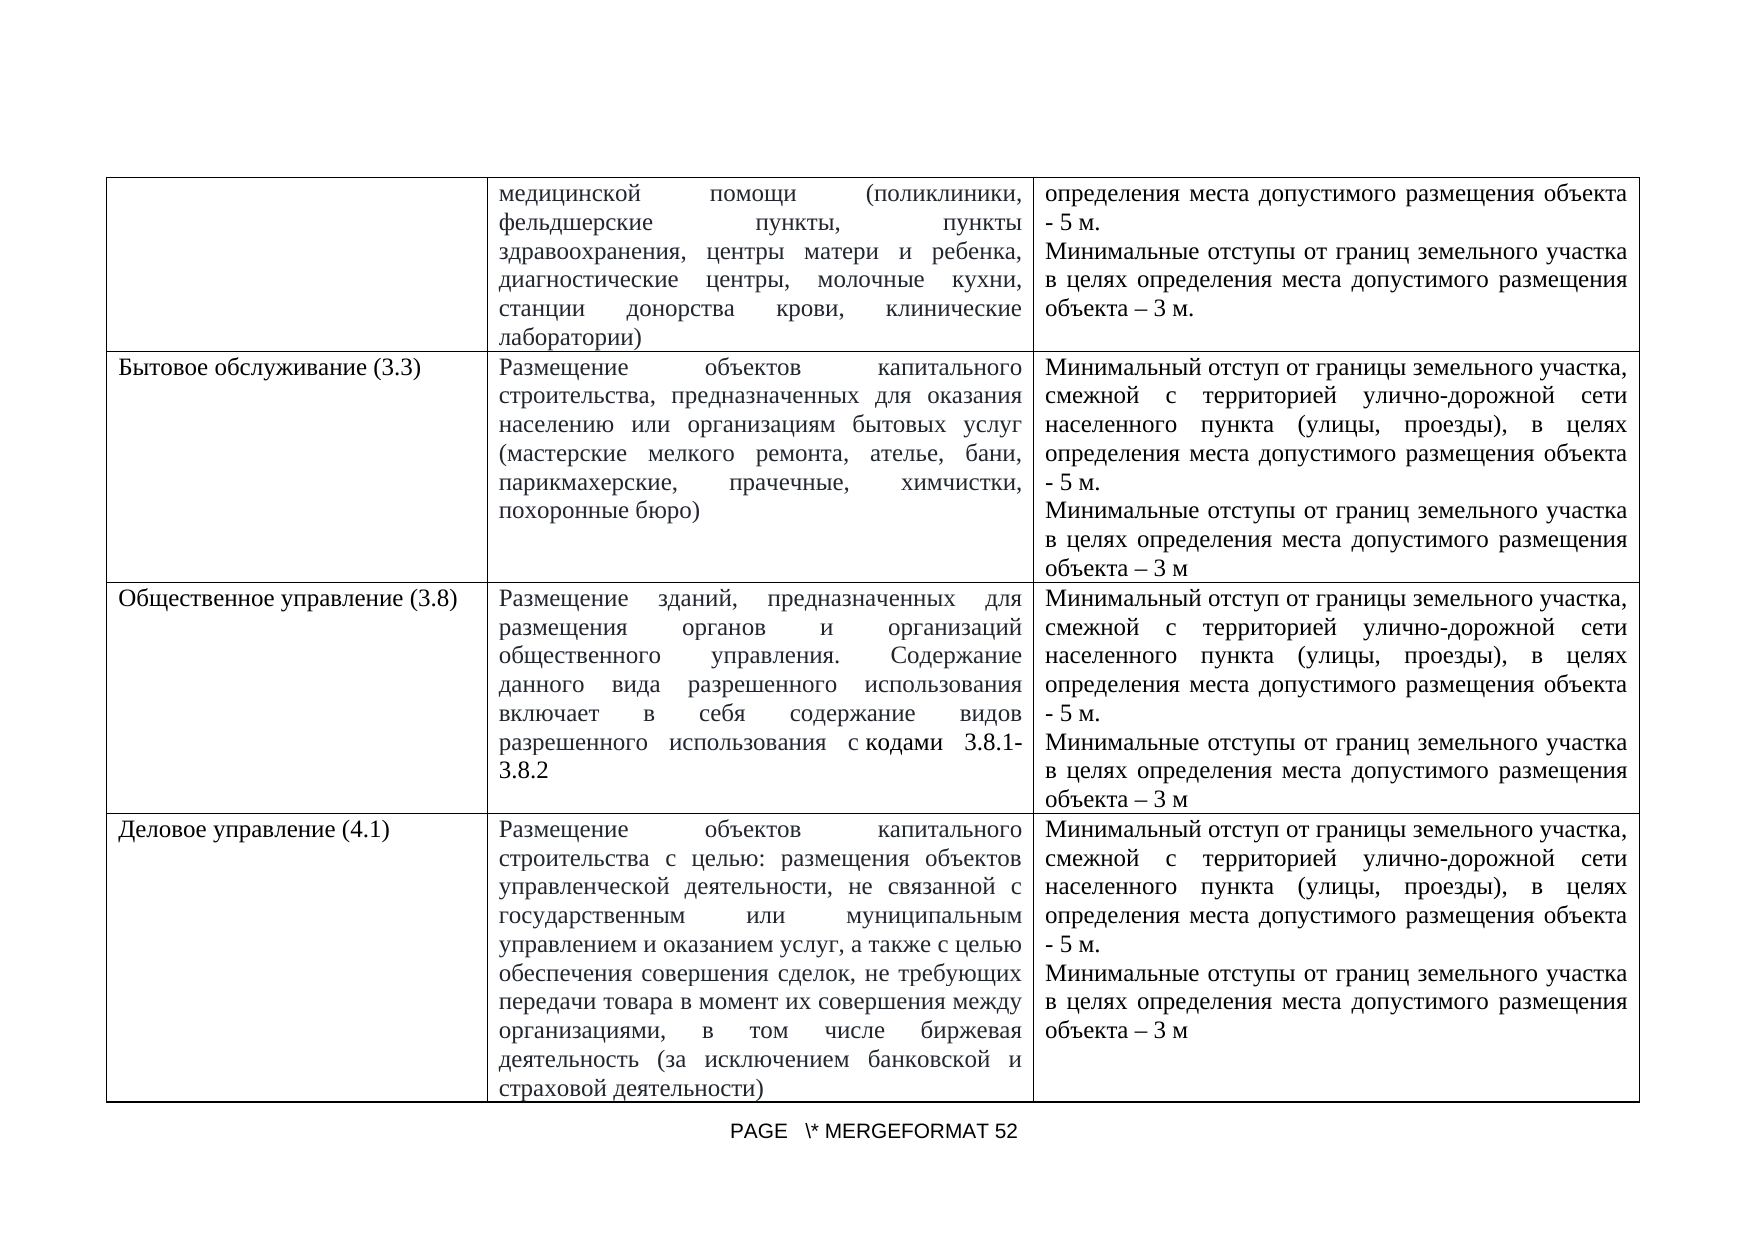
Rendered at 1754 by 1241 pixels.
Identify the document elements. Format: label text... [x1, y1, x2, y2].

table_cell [1034, 178, 1639, 351]
table_cell Бытовое обслуживание (3.3) [107, 352, 487, 582]
table_cell Деловое управление (4.1) [107, 814, 487, 1101]
table_cell Размещение объектов капитального строительства, предназначенных для оказания населению или организациям бытовых услуг (мастерские мелкого ремонта, ателье, бани, парикмахерские, прачечные, химчистки, похоронные бюро) [488, 352, 1033, 582]
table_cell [1034, 814, 1639, 1101]
table_cell Размещение зданий, предназначенных для размещения органов и организаций общественного управления. Содержание данного вида разрешенного использования включает в себя содержание видов разрешенного использования с кодами 3.8.1-3.8.2 [488, 583, 1033, 813]
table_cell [107, 178, 487, 351]
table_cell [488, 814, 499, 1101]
table_cell Общественное управление (3.8) [107, 583, 487, 813]
table_cell Размещение объектов капитального строительства с целью: размещения объектов управленческой деятельности, не связанной с государственным или муниципальным управлением и оказанием услуг, а также с целью обеспечения совершения сделок, не требующих передачи товара в момент их совершения между организациями, в том числе биржевая деятельность (за исключением банковской и страховой деятельности) [764, 814, 1033, 1101]
